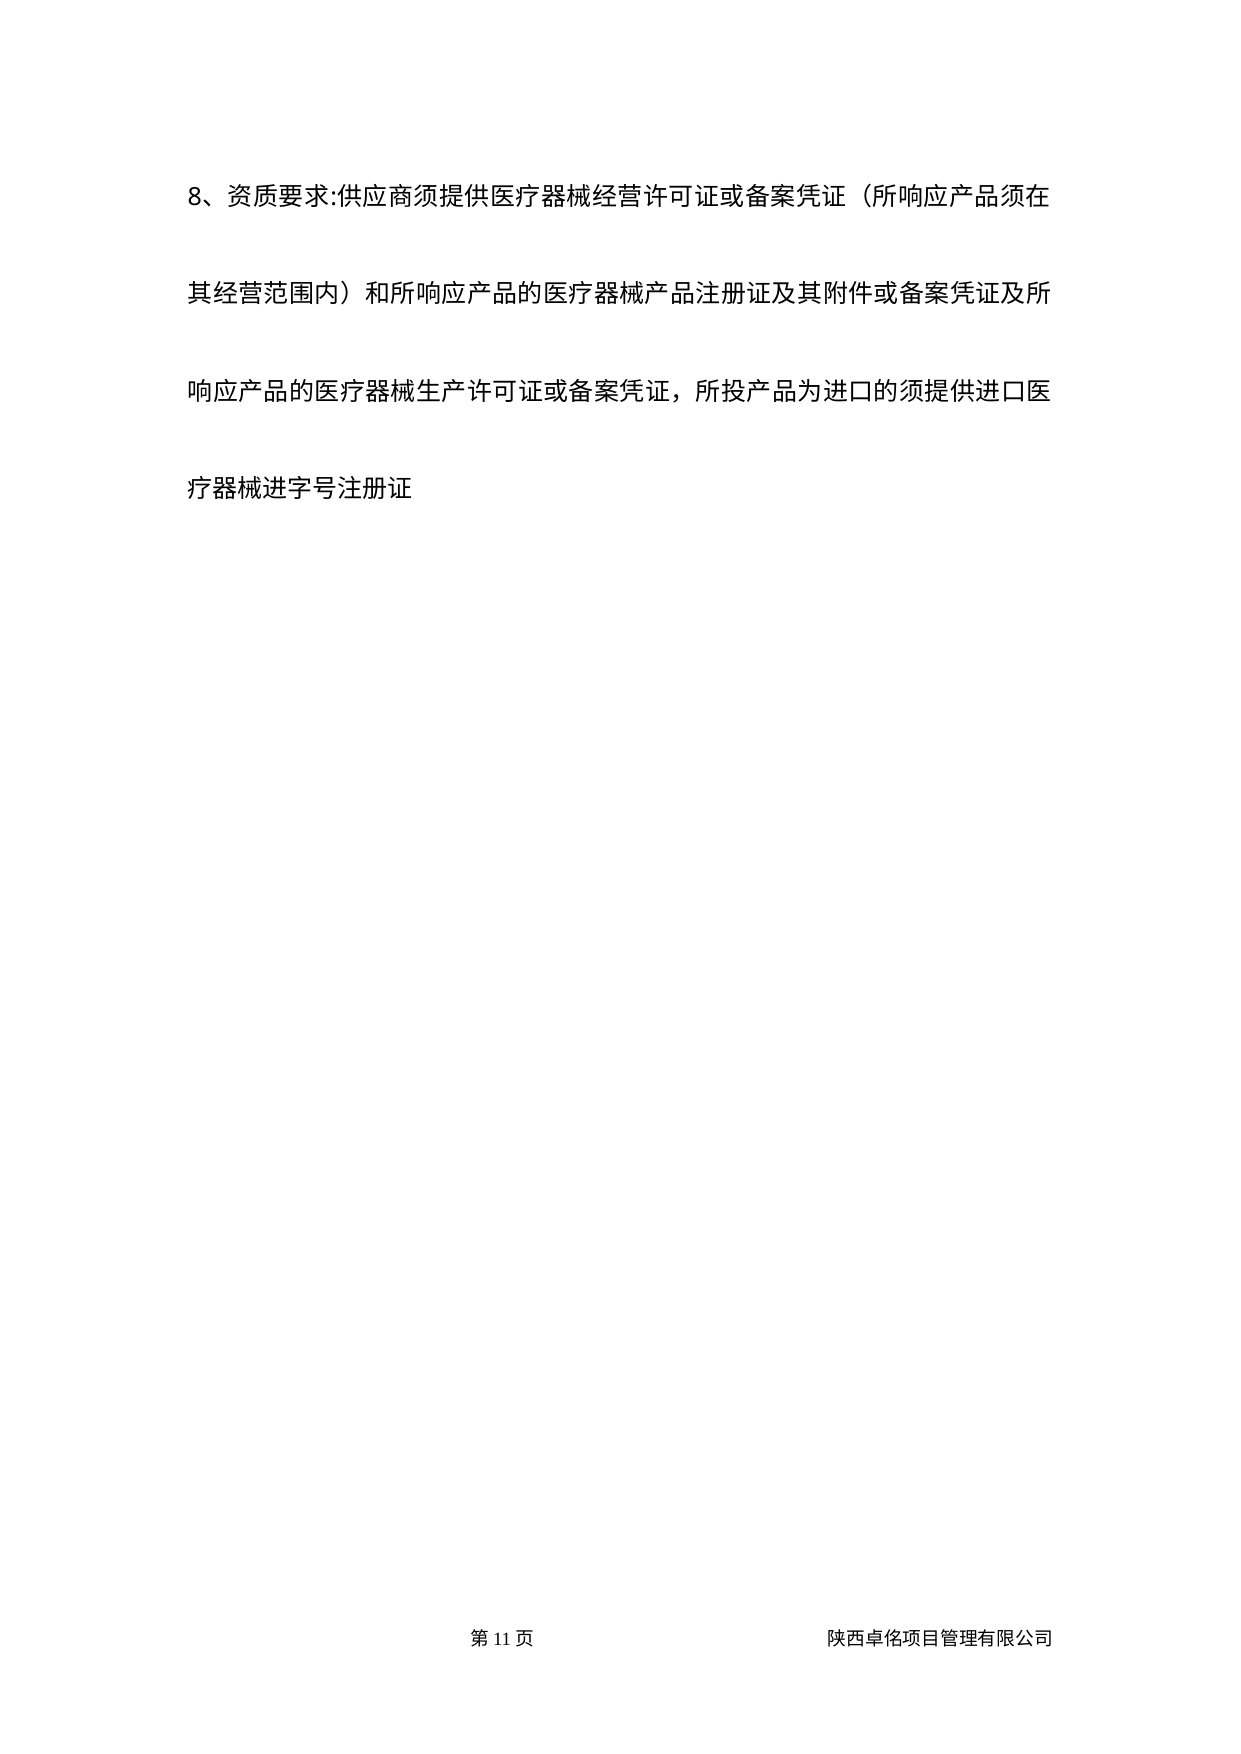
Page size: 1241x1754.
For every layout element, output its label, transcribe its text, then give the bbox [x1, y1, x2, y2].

text 8、资质要求:供应商须提供医疗器械经营许可证或备案凭证（所响应产品须在其经营范围内）和所响应产品的医疗器械产品注册证及其附件或备案凭证及所响应产品的医疗器械生产许可证或备案凭证，所投产品为进口的须提供进口医疗器械进字号注册证 [187, 162, 1053, 519]
